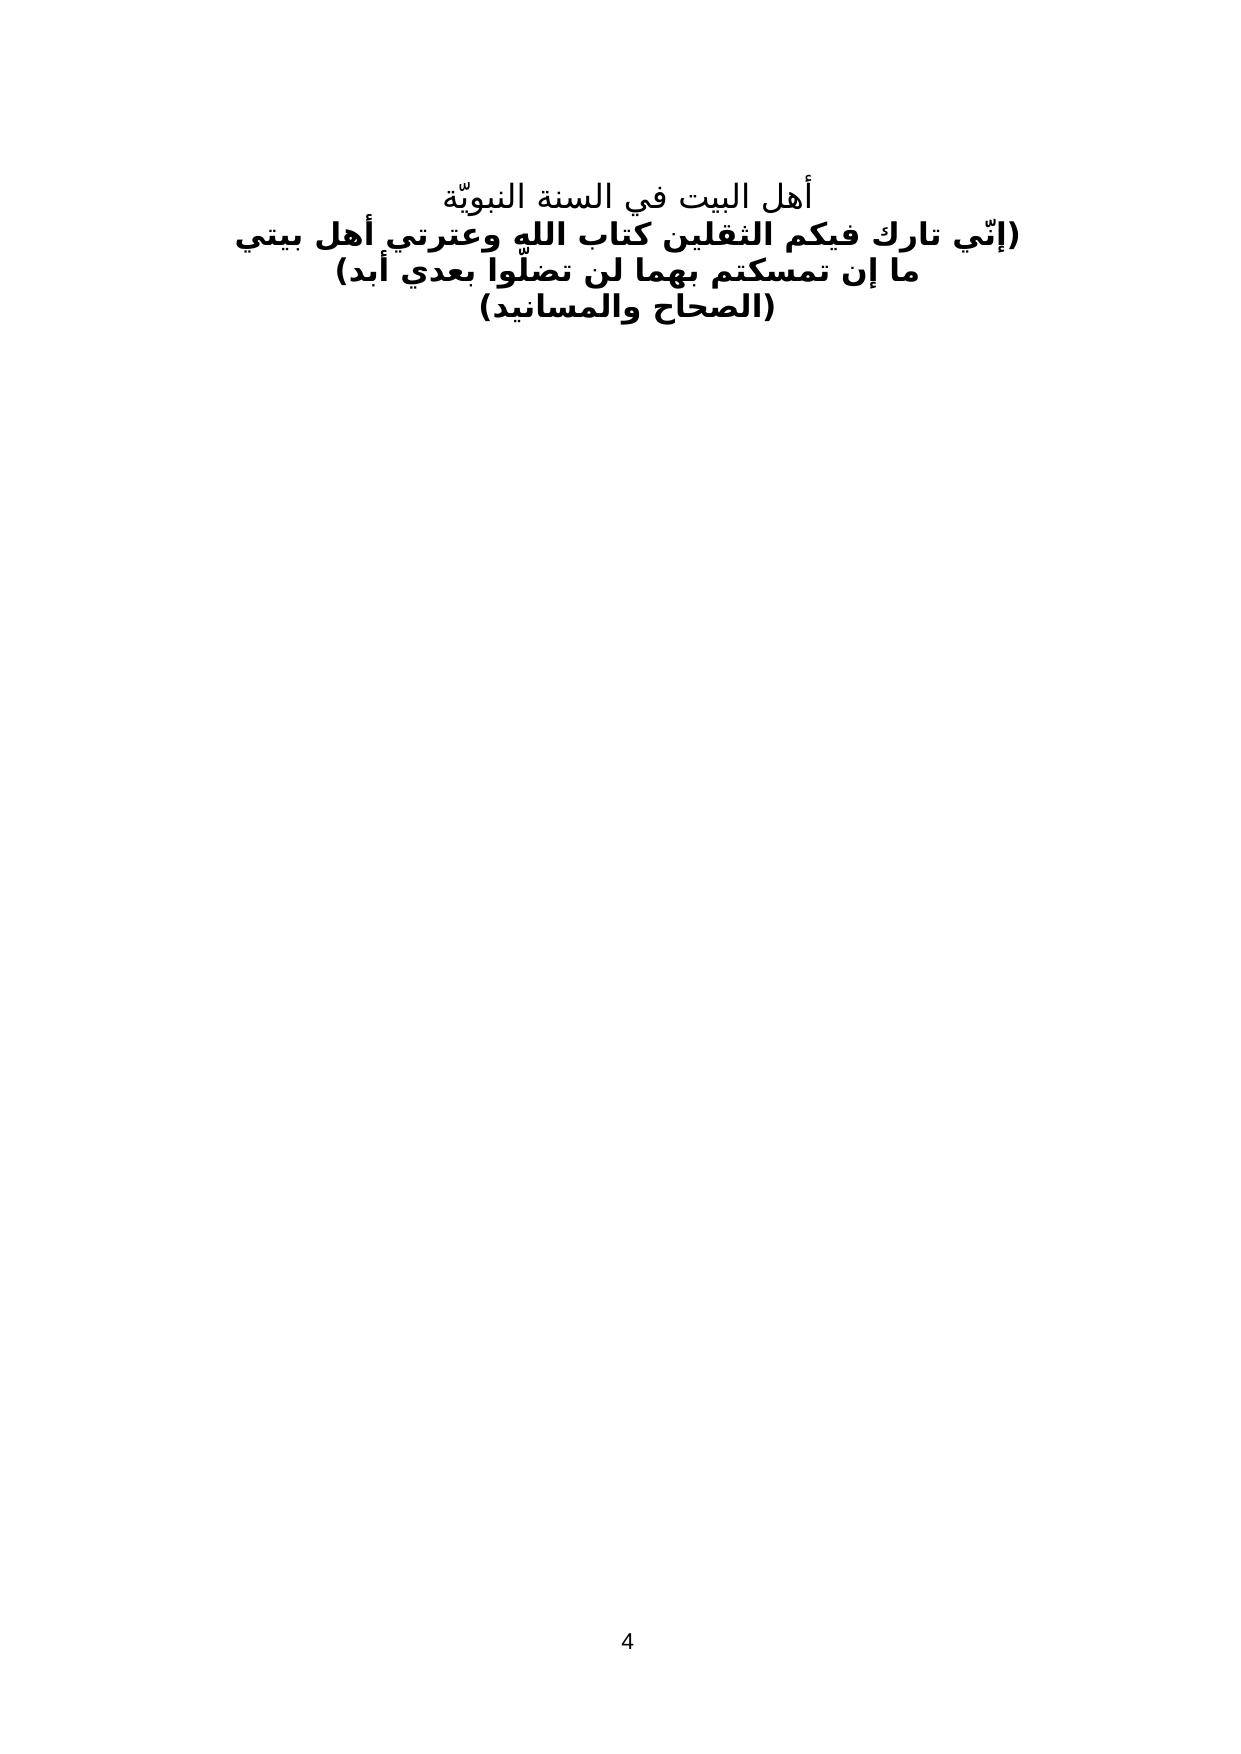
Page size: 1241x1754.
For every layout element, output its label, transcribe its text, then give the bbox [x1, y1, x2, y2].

text (إنّي تارك فيكم الثقلين كتاب الله وعترتي أهل بيتي ما إن تمسكتم بهما لن تضلّوا بعدي أبد) [222, 216, 1033, 289]
text (الصحاح والمسانيد) [222, 289, 1033, 325]
text أهل البيت في السنة النبويّة [222, 177, 1033, 216]
